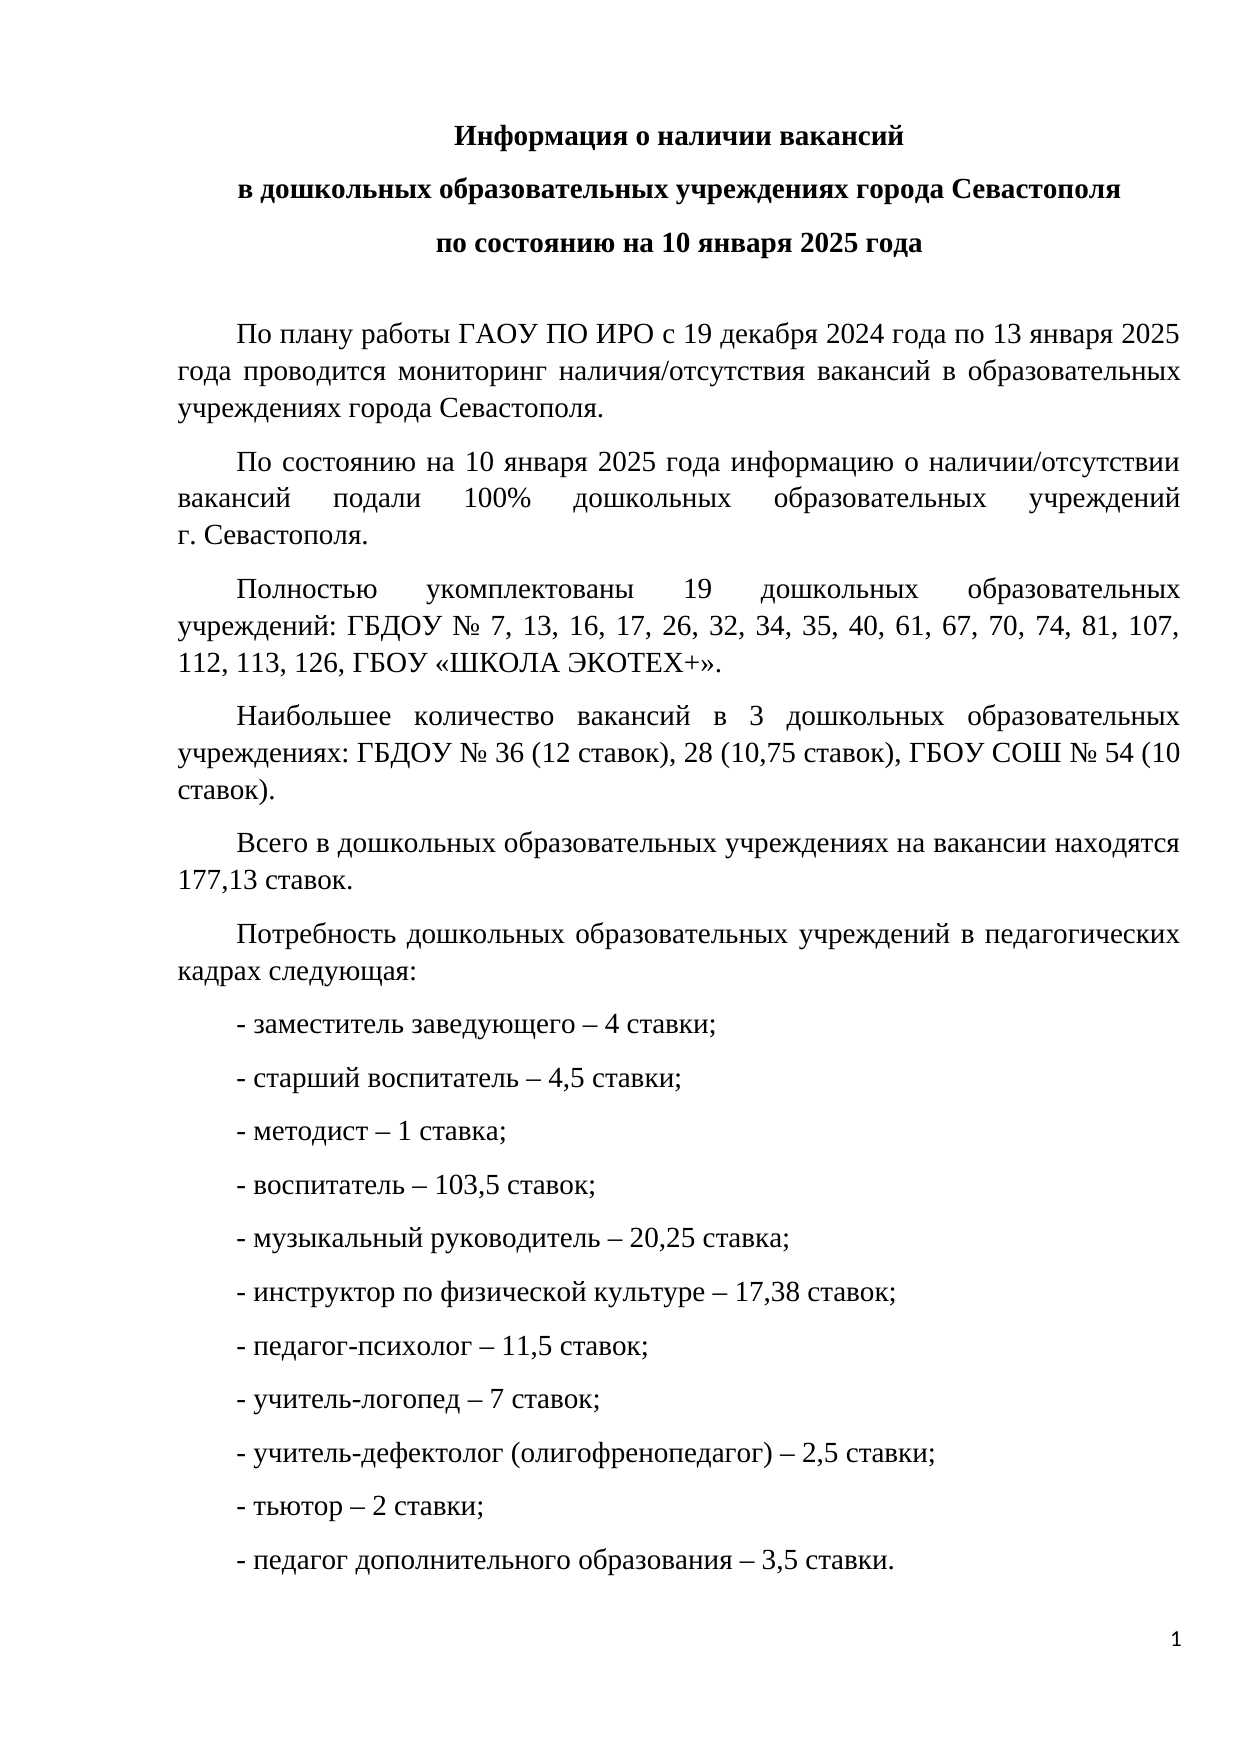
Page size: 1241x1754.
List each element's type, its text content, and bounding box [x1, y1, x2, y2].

text По состоянию на 10 января 2025 года информацию о наличии/отсутствии вакансий подали 100% дошкольных образовательных учреждений г. Севастополя. [177, 444, 1181, 551]
text - воспитатель – 103,5 ставок; [177, 1167, 1181, 1201]
text в дошкольных образовательных учреждениях города Севастополя [177, 172, 1181, 205]
text - тьютор – 2 ставки; [177, 1488, 1181, 1522]
text Наибольшее количество вакансий в 3 дошкольных образовательных учреждениях: ГБДОУ № 36 (12 ставок), 28 (10,75 ставок), ГБОУ СОШ № 54 (10 ставок). [177, 698, 1181, 806]
text Потребность дошкольных образовательных учреждений в педагогических кадрах следующая: [177, 916, 1181, 986]
text Информация о наличии вакансий [177, 118, 1181, 152]
text - учитель-дефектолог (олигофренопедагог) – 2,5 ставки; [177, 1435, 1181, 1468]
text По плану работы ГАОУ ПО ИРО с 19 декабря 2024 года по 13 января 2025 года проводится мониторинг наличия/отсутствия вакансий в образовательных учреждениях города Севастополя. [177, 316, 1181, 424]
text Полностью укомплектованы 19 дошкольных образовательных учреждений: ГБДОУ № 7, 13, 16, 17, 26, 32, 34, 35, 40, 61, 67, 70, 74, 81, 107, 112, 113, 126, ГБОУ «ШКОЛА ЭКОТЕХ+». [177, 571, 1181, 678]
text по состоянию на 10 января 2025 года [177, 225, 1181, 259]
text - музыкальный руководитель – 20,25 ставка; [177, 1221, 1181, 1254]
text - старший воспитатель – 4,5 ставки; [177, 1060, 1181, 1093]
text - инструктор по физической культуре – 17,38 ставок; [177, 1274, 1181, 1308]
text - заместитель заведующего – 4 ставки; [177, 1006, 1181, 1040]
text - учитель-логопед – 7 ставок; [177, 1381, 1181, 1415]
text - педагог-психолог – 11,5 ставок; [177, 1328, 1181, 1361]
text - педагог дополнительного образования – 3,5 ставки. [177, 1542, 1181, 1575]
text Всего в дошкольных образовательных учреждениях на вакансии находятся 177,13 ставок. [177, 826, 1181, 896]
text - методист – 1 ставка; [177, 1113, 1181, 1147]
